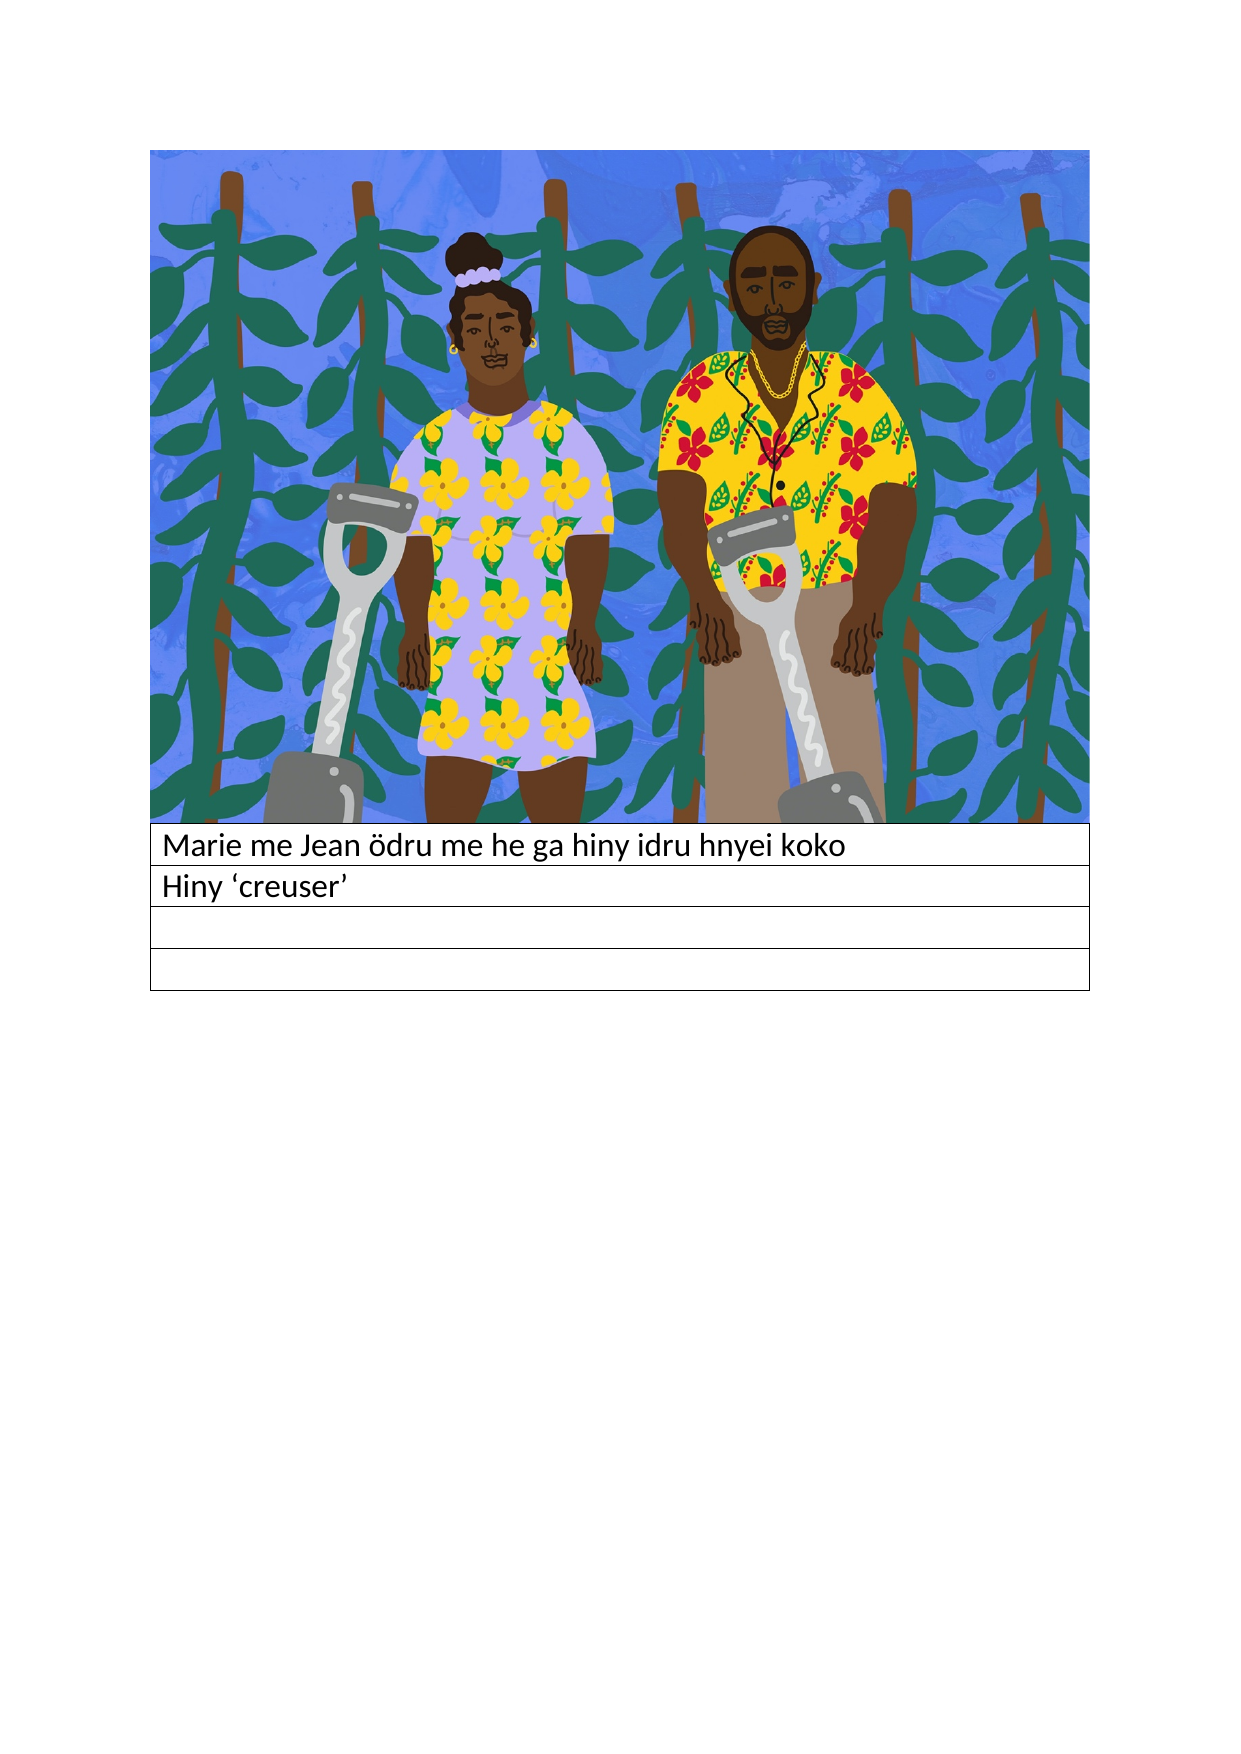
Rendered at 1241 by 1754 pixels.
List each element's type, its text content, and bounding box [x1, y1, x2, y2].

picture [150, 150, 1090, 823]
table_cell Hiny ‘creuser’ [151, 866, 1089, 906]
table_cell [151, 949, 1089, 990]
table_cell [151, 907, 1089, 948]
table_header Marie me Jean ödru me he ga hiny idru hnyei koko [151, 824, 1089, 864]
